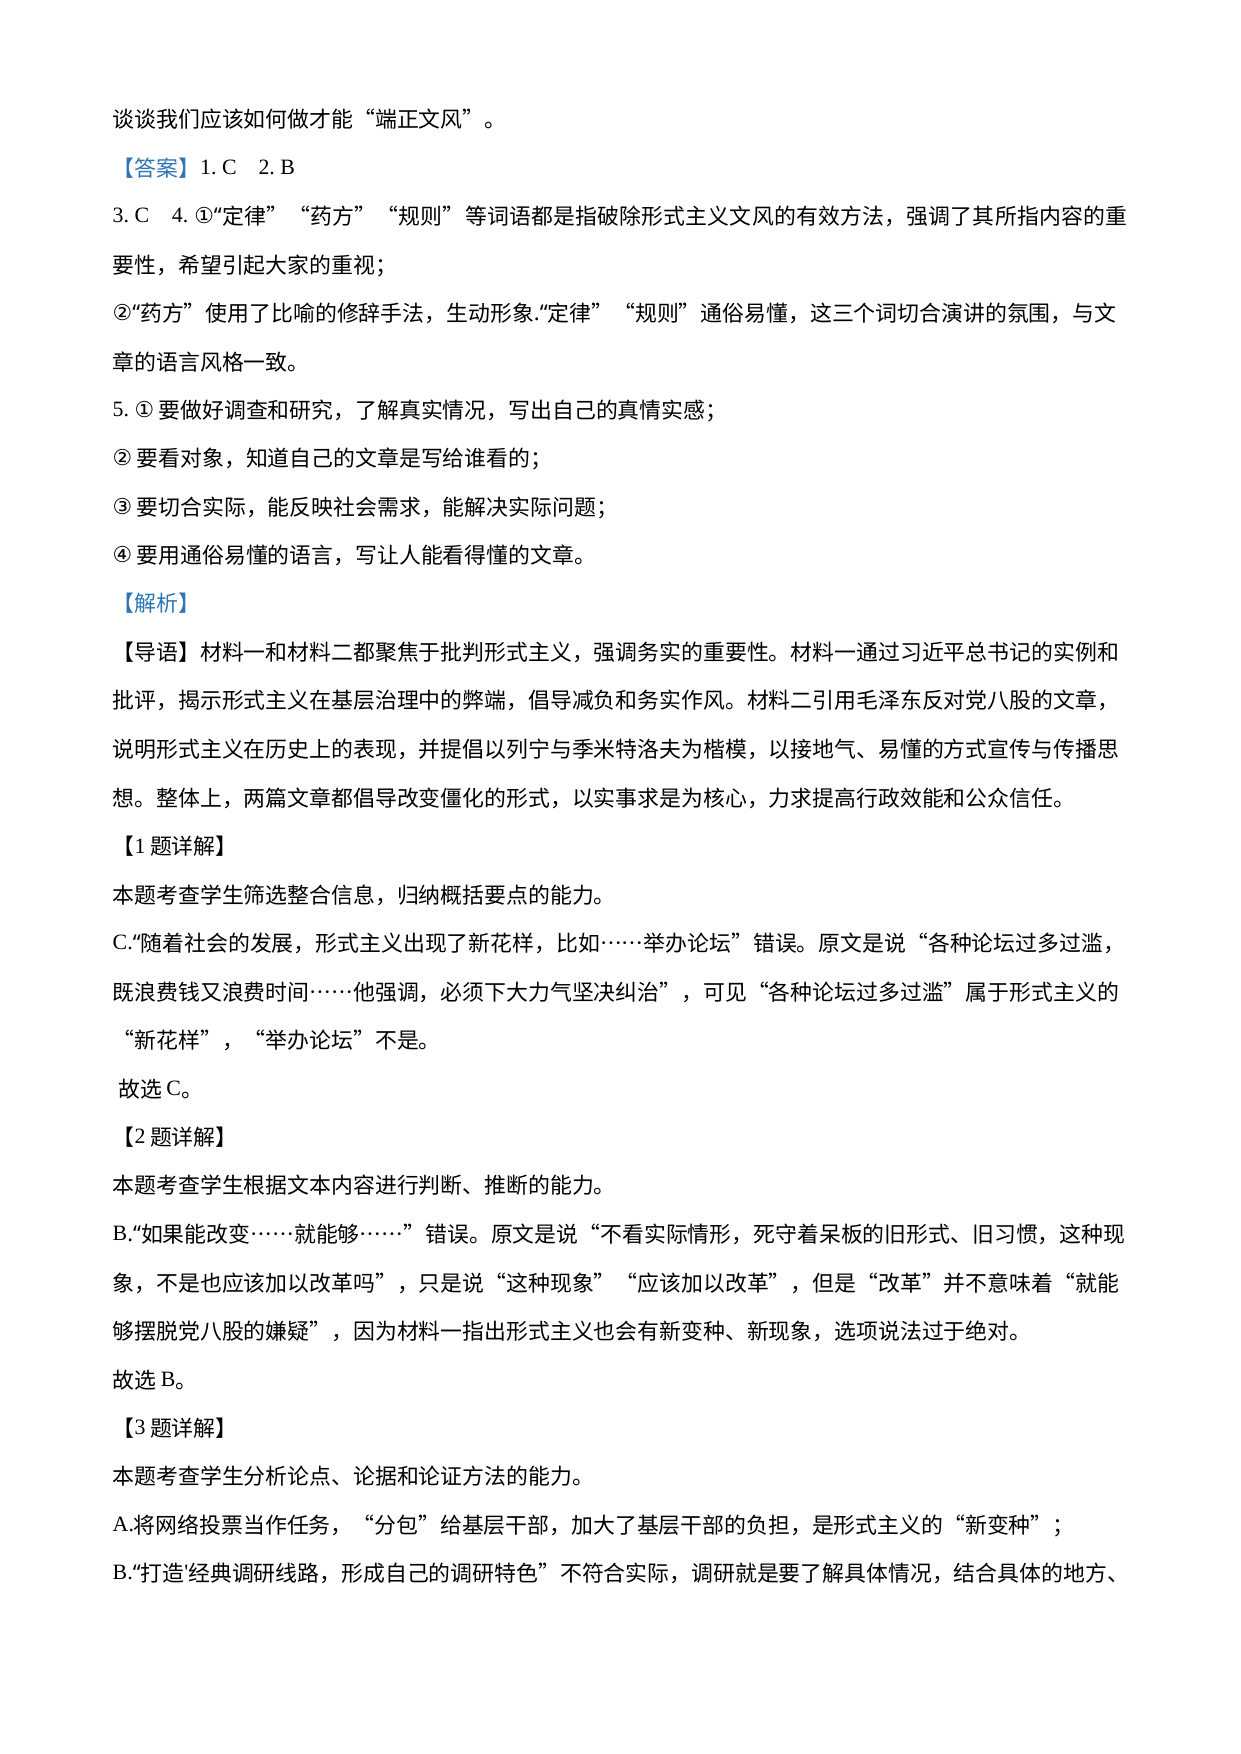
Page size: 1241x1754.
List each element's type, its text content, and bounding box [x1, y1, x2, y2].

text ②“药方”使用了比喻的修辞手法，生动形象.“定律”“规则”通俗易懂，这三个词切合演讲的氛围，与文章的语言风格一致。 [112, 296, 1128, 377]
text 【3题详解】 [112, 1411, 1128, 1443]
text 【1题详解】 [112, 829, 1128, 861]
text 【2题详解】 [112, 1120, 1128, 1152]
text B.“如果能改变……就能够……”错误。原文是说“不看实际情形，死守着呆板的旧形式、旧习惯，这种现象，不是也应该加以改革吗”，只是说“这种现象”“应该加以改革”，但是“改革”并不意味着“就能够摆脱党八股的嫌疑”，因为材料一指出形式主义也会有新变种、新现象，选项说法过于绝对。 [112, 1216, 1128, 1346]
text ③要切合实际，能反映社会需求，能解决实际问题； [112, 489, 1128, 522]
text 【解析】 [112, 586, 1128, 618]
text A.将网络投票当作任务，“分包”给基层干部，加大了基层干部的负担，是形式主义的“新变种”； [112, 1507, 1128, 1540]
text 【答案】1. C 2. B [112, 150, 1128, 183]
text C.“随着社会的发展，形式主义出现了新花样，比如……举办论坛”错误。原文是说“各种论坛过多过滥，既浪费钱又浪费时间……他强调，必须下大力气坚决纠治”，可见“各种论坛过多过滥”属于形式主义的“新花样”，“举办论坛”不是。 [112, 926, 1128, 1056]
text 本题考查学生分析论点、论据和论证方法的能力。 [112, 1459, 1128, 1491]
text 故选B。 [112, 1362, 1128, 1395]
text ②要看对象，知道自己的文章是写给谁看的； [112, 441, 1128, 473]
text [112, 1556, 1128, 1588]
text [112, 102, 1128, 134]
text 5. ①要做好调查和研究，了解真实情况，写出自己的真情实感； [112, 393, 1128, 425]
text 故选C。 [112, 1071, 1128, 1104]
text 本题考查学生筛选整合信息，归纳概括要点的能力。 [112, 877, 1128, 910]
text 3. C 4. ①“定律”“药方”“规则”等词语都是指破除形式主义文风的有效方法，强调了其所指内容的重要性，希望引起大家的重视； [112, 198, 1128, 280]
text ④要用通俗易懂的语言，写让人能看得懂的文章。 [112, 538, 1128, 570]
text 本题考查学生根据文本内容进行判断、推断的能力。 [112, 1168, 1128, 1201]
text 【导语】材料一和材料二都聚焦于批判形式主义，强调务实的重要性。材料一通过习近平总书记的实例和批评，揭示形式主义在基层治理中的弊端，倡导减负和务实作风。材料二引用毛泽东反对党八股的文章，说明形式主义在历史上的表现，并提倡以列宁与季米特洛夫为楷模，以接地气、易懂的方式宣传与传播思想。整体上，两篇文章都倡导改变僵化的形式，以实事求是为核心，力求提高行政效能和公众信任。 [112, 634, 1128, 813]
